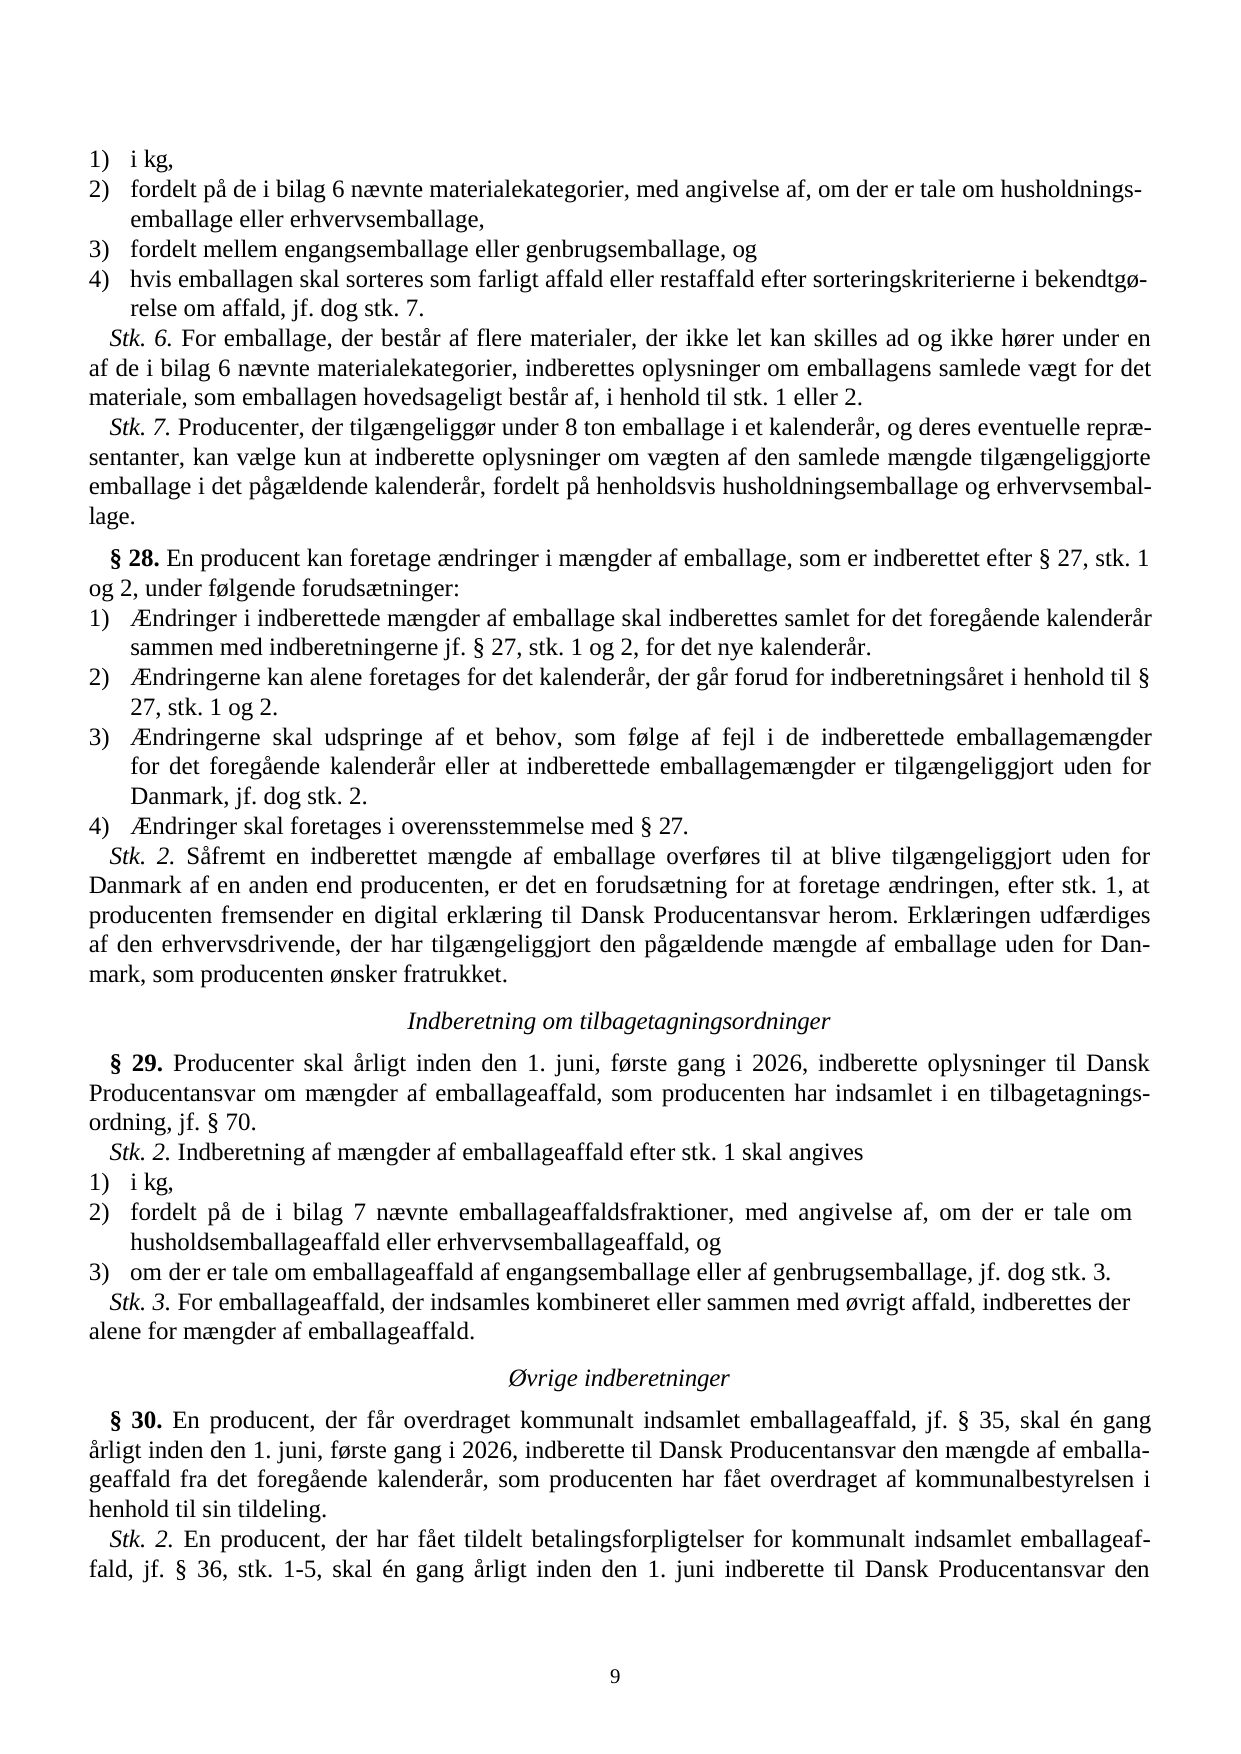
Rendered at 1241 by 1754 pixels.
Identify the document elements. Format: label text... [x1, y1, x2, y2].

text Stk. 2. Såfremt en indberettet mængde af emballage overføres til at blive tilgængeliggjort uden for Danmark af en anden end producenten, er det en forudsætning for at foretage ændringen, efter stk. 1, at producenten fremsender en digital erklæring til Dansk Producentansvar herom. Erklæringen udfærdiges af den erhvervsdrivende, der har tilgængeliggjort den pågældende mængde af emballage uden for Dan- mark, som producenten ønsker fratrukket. [88, 841, 1152, 988]
text Indberetning om tilbagetagningsordninger [407, 1006, 1163, 1034]
list fordelt på de i bilag 6 nævnte materialekategorier, med angivelse af, om der er tale om husholdnings- emballage eller erhvervsemballage, [88, 174, 1152, 233]
text Stk. 6. For emballage, der består af flere materialer, der ikke let kan skilles ad og ikke hører under en af de i bilag 6 nævnte materialekategorier, indberettes oplysninger om emballagens samlede vægt for det materiale, som emballagen hovedsageligt består af, i henhold til stk. 1 eller 2. [88, 323, 1152, 411]
list fordelt på de i bilag 7 nævnte emballageaffaldsfraktioner, med angivelse af, om der er tale om husholdsemballageaffald eller erhvervsemballageaffald, og [88, 1197, 1152, 1256]
list om der er tale om emballageaffald af engangsemballage eller af genbrugsemballage, jf. dog stk. 3. [88, 1257, 1163, 1286]
list Ændringer i indberettede mængder af emballage skal indberettes samlet for det foregående kalenderår sammen med indberetningerne jf. § 27, stk. 1 og 2, for det nye kalenderår. [88, 603, 1152, 661]
text § 29. Producenter skal årligt inden den 1. juni, første gang i 2026, indberette oplysninger til Dansk Producentansvar om mængder af emballageaffald, som producenten har indsamlet i en tilbagetagnings- ordning, jf. § 70. [88, 1048, 1152, 1136]
text § 30. En producent, der får overdraget kommunalt indsamlet emballageaffald, jf. § 35, skal én gang årligt inden den 1. juni, første gang i 2026, indberette til Dansk Producentansvar den mængde af emballa- geaffald fra det foregående kalenderår, som producenten har fået overdraget af kommunalbestyrelsen i henhold til sin tildeling. [88, 1405, 1152, 1523]
list hvis emballagen skal sorteres som farligt affald eller restaffald efter sorteringskriterierne i bekendtgø- relse om affald, jf. dog stk. 7. [88, 264, 1152, 322]
text Stk. 2. Indberetning af mængder af emballageaffald efter stk. 1 skal angives [109, 1137, 1163, 1166]
list fordelt mellem engangsemballage eller genbrugsemballage, og [88, 234, 1163, 263]
list Ændringerne skal udspringe af et behov, som følge af fejl i de indberettede emballagemængder for det foregående kalenderår eller at indberettede emballagemængder er tilgængeliggjort uden for Danmark, jf. dog stk. 2. [88, 722, 1152, 809]
list i kg, [88, 1167, 1163, 1196]
text Stk. 2. En producent, der har fået tildelt betalingsforpligtelser for kommunalt indsamlet emballageaf- fald, jf. § 36, stk. 1-5, skal én gang årligt inden den 1. juni indberette til Dansk Producentansvar den [88, 1524, 1152, 1582]
list Ændringer skal foretages i overensstemmelse med § 27. [88, 811, 1163, 839]
text Øvrige indberetninger [508, 1363, 1163, 1392]
text § 28. En producent kan foretage ændringer i mængder af emballage, som er indberettet efter § 27, stk. 1 og 2, under følgende forudsætninger: [88, 543, 1152, 602]
list Ændringerne kan alene foretages for det kalenderår, der går forud for indberetningsåret i henhold til § 27, stk. 1 og 2. [88, 662, 1152, 721]
text Stk. 7. Producenter, der tilgængeliggør under 8 ton emballage i et kalenderår, og deres eventuelle repræ- sentanter, kan vælge kun at indberette oplysninger om vægten af den samlede mængde tilgængeliggjorte emballage i det pågældende kalenderår, fordelt på henholdsvis husholdningsemballage og erhvervsembal- lage. [88, 412, 1152, 530]
text Stk. 3. For emballageaffald, der indsamles kombineret eller sammen med øvrigt affald, indberettes der alene for mængder af emballageaffald. [88, 1287, 1163, 1345]
list i kg, [88, 144, 1163, 173]
